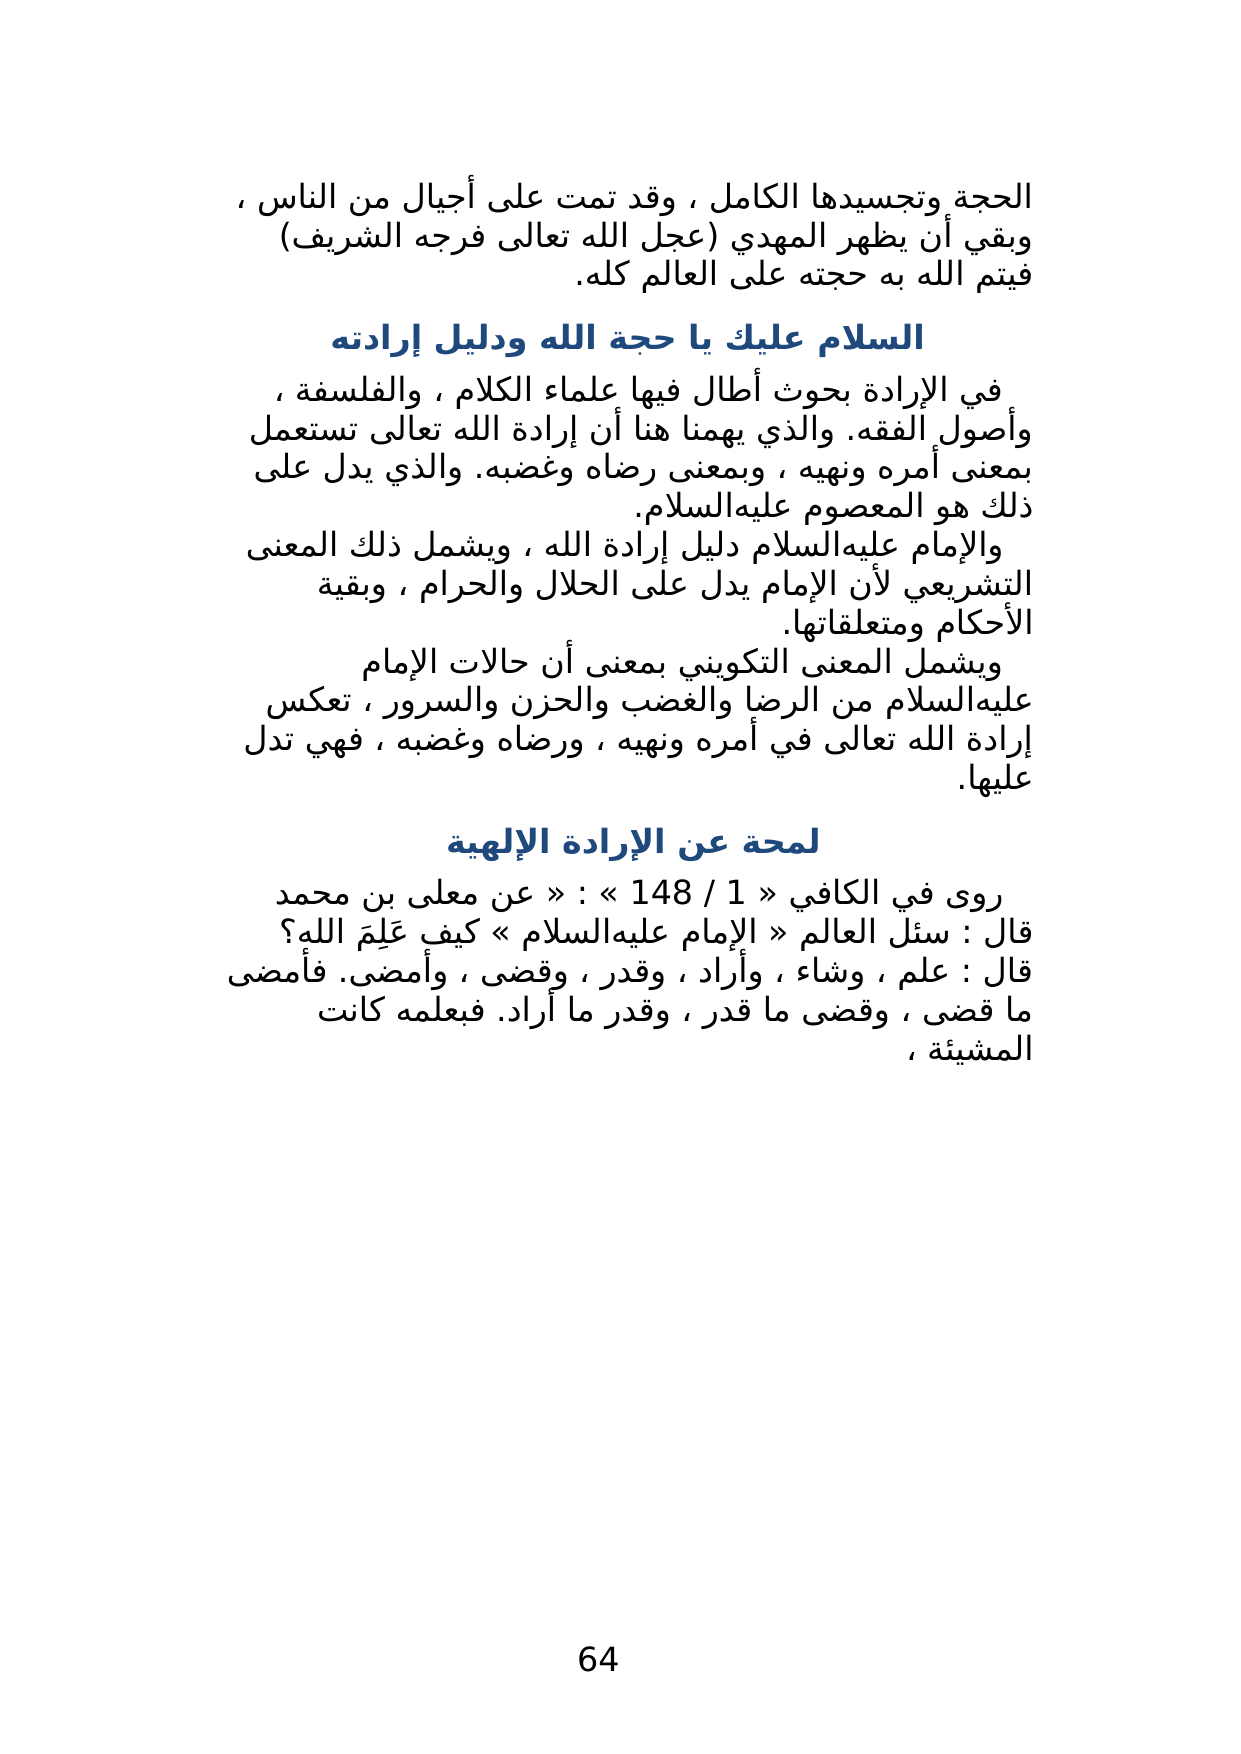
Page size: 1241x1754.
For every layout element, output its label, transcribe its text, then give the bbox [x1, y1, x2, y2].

text ويشمل المعنى التكويني بمعنى أن حالات الإمام عليه‌السلام من الرضا والغضب والحزن والسرور ، تعكس إرادة الله تعالى في أمره ونهيه ، ورضاه وغضبه ، فهي تدل عليها. [222, 642, 1033, 797]
text الحجة وتجسيدها الكامل ، وقد تمت على أجيال من الناس ، وبقي أن يظهر المهدي (عجل الله تعالى فرجه الشريف) فيتم الله به حجته على العالم كله. [222, 177, 1033, 294]
subtitle لمحة عن الإرادة الإلهية [222, 822, 1033, 861]
text والإمام عليه‌السلام دليل إرادة الله ، ويشمل ذلك المعنى التشريعي لأن الإمام يدل على الحلال والحرام ، وبقية الأحكام ومتعلقاتها. [222, 526, 1033, 642]
text روى في الكافي « 1 / 148 » : « عن معلى بن محمد قال : سئل العالم « الإمام عليه‌السلام » كيف عَلِمَ الله؟ قال : علم ، وشاء ، وأراد ، وقدر ، وقضى ، وأمضى. فأمضى ما قضى ، وقضى ما قدر ، وقدر ما أراد. فبعلمه كانت المشيئة ، [222, 874, 1033, 1068]
subtitle السلام عليك يا حجة الله ودليل إرادته [222, 319, 1033, 358]
text في الإرادة بحوث أطال فيها علماء الكلام ، والفلسفة ، وأصول الفقه. والذي يهمنا هنا أن إرادة الله تعالى تستعمل بمعنى أمره ونهيه ، وبمعنى رضاه وغضبه. والذي يدل على ذلك هو المعصوم عليه‌السلام. [222, 370, 1033, 526]
